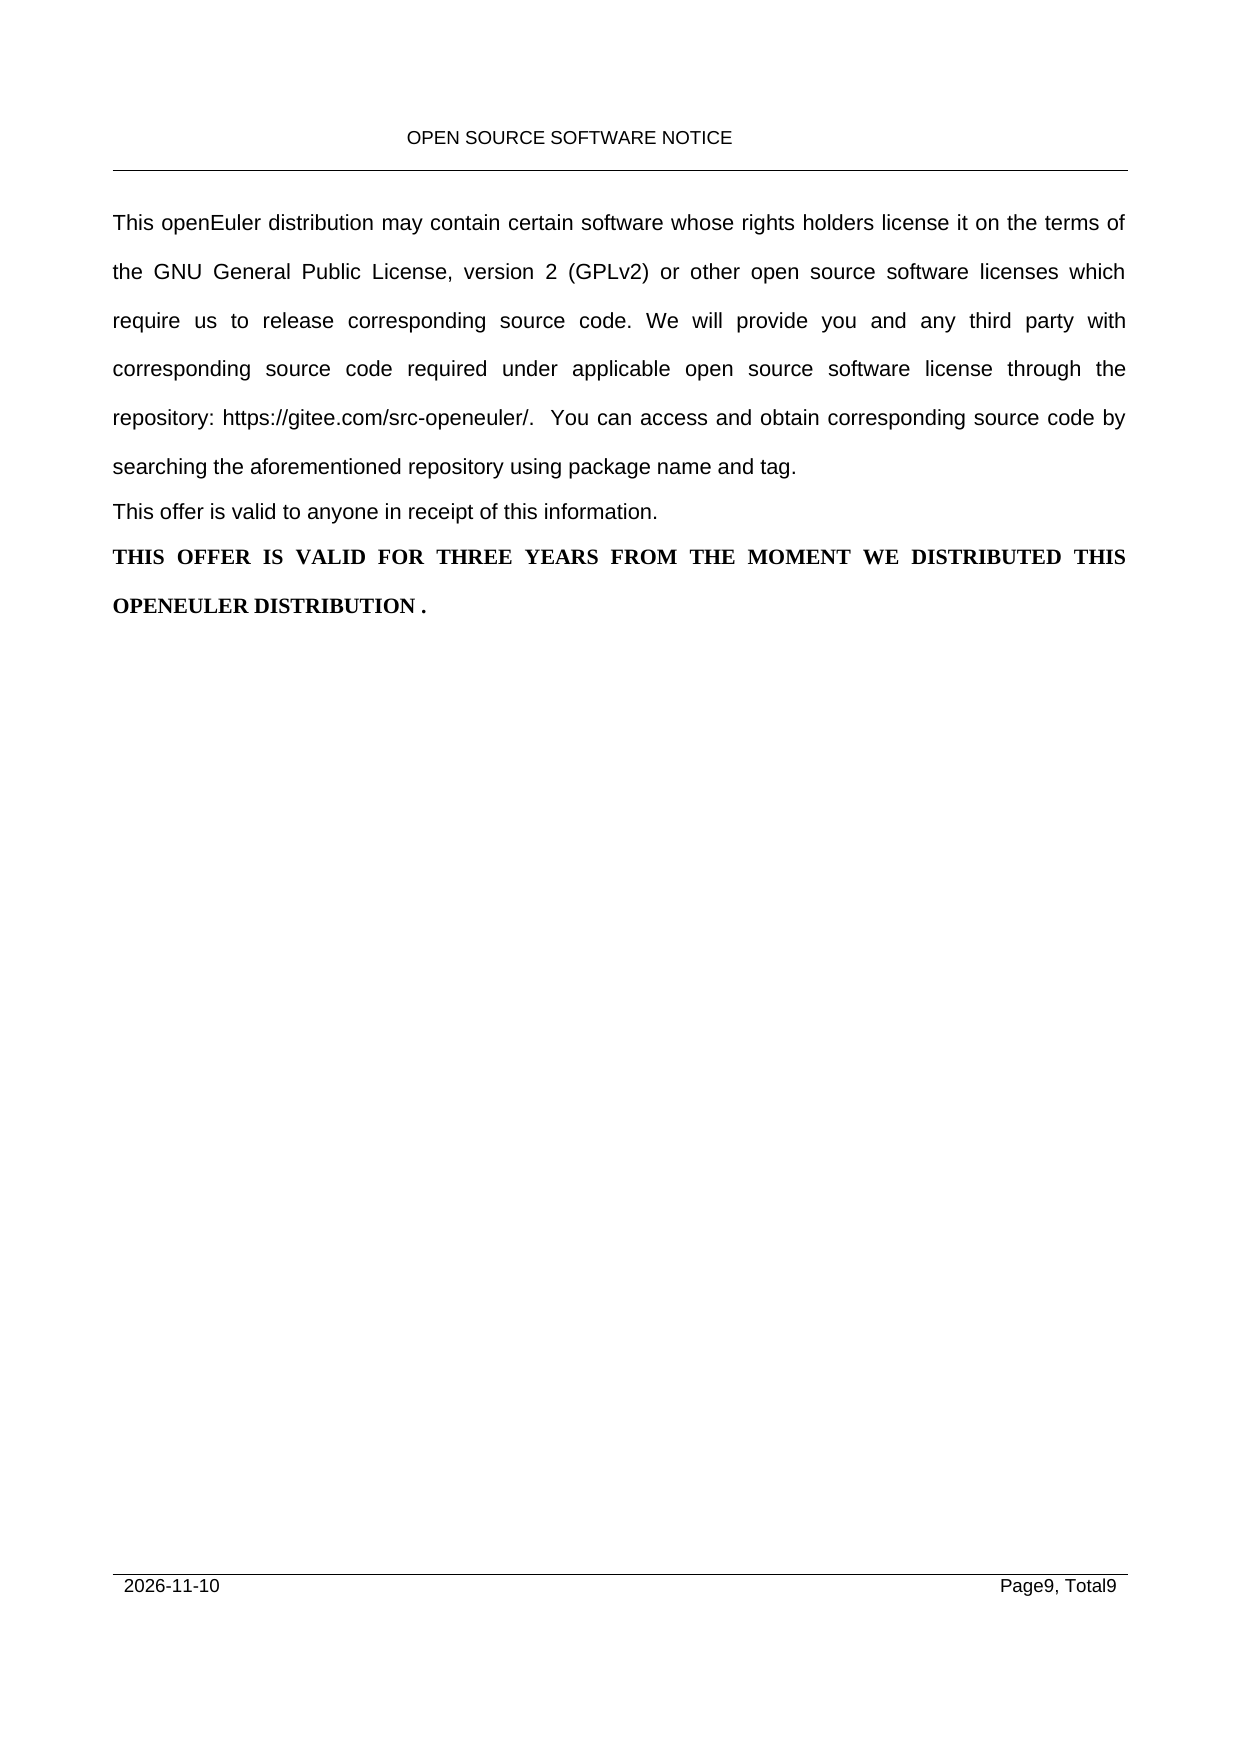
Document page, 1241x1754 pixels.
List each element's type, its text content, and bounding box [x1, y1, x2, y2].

text This offer is valid to anyone in receipt of this information. [112, 495, 1128, 528]
text This openEuler distribution may contain certain software whose rights holders license it on the terms of the GNU General Public License, version 2 (GPLv2) or other open source software licenses which require us to release corresponding source code. We will provide you and any third party with corresponding source code required under applicable open source software license through the repository: https://gitee.com/src-openeuler/. You can access and obtain corresponding source code by searching the aforementioned repository using package name and tag. [112, 206, 1128, 483]
text THIS OFFER IS VALID FOR THREE YEARS FROM THE MOMENT WE DISTRIBUTED THIS OPENEULER DISTRIBUTION . [112, 540, 1128, 622]
